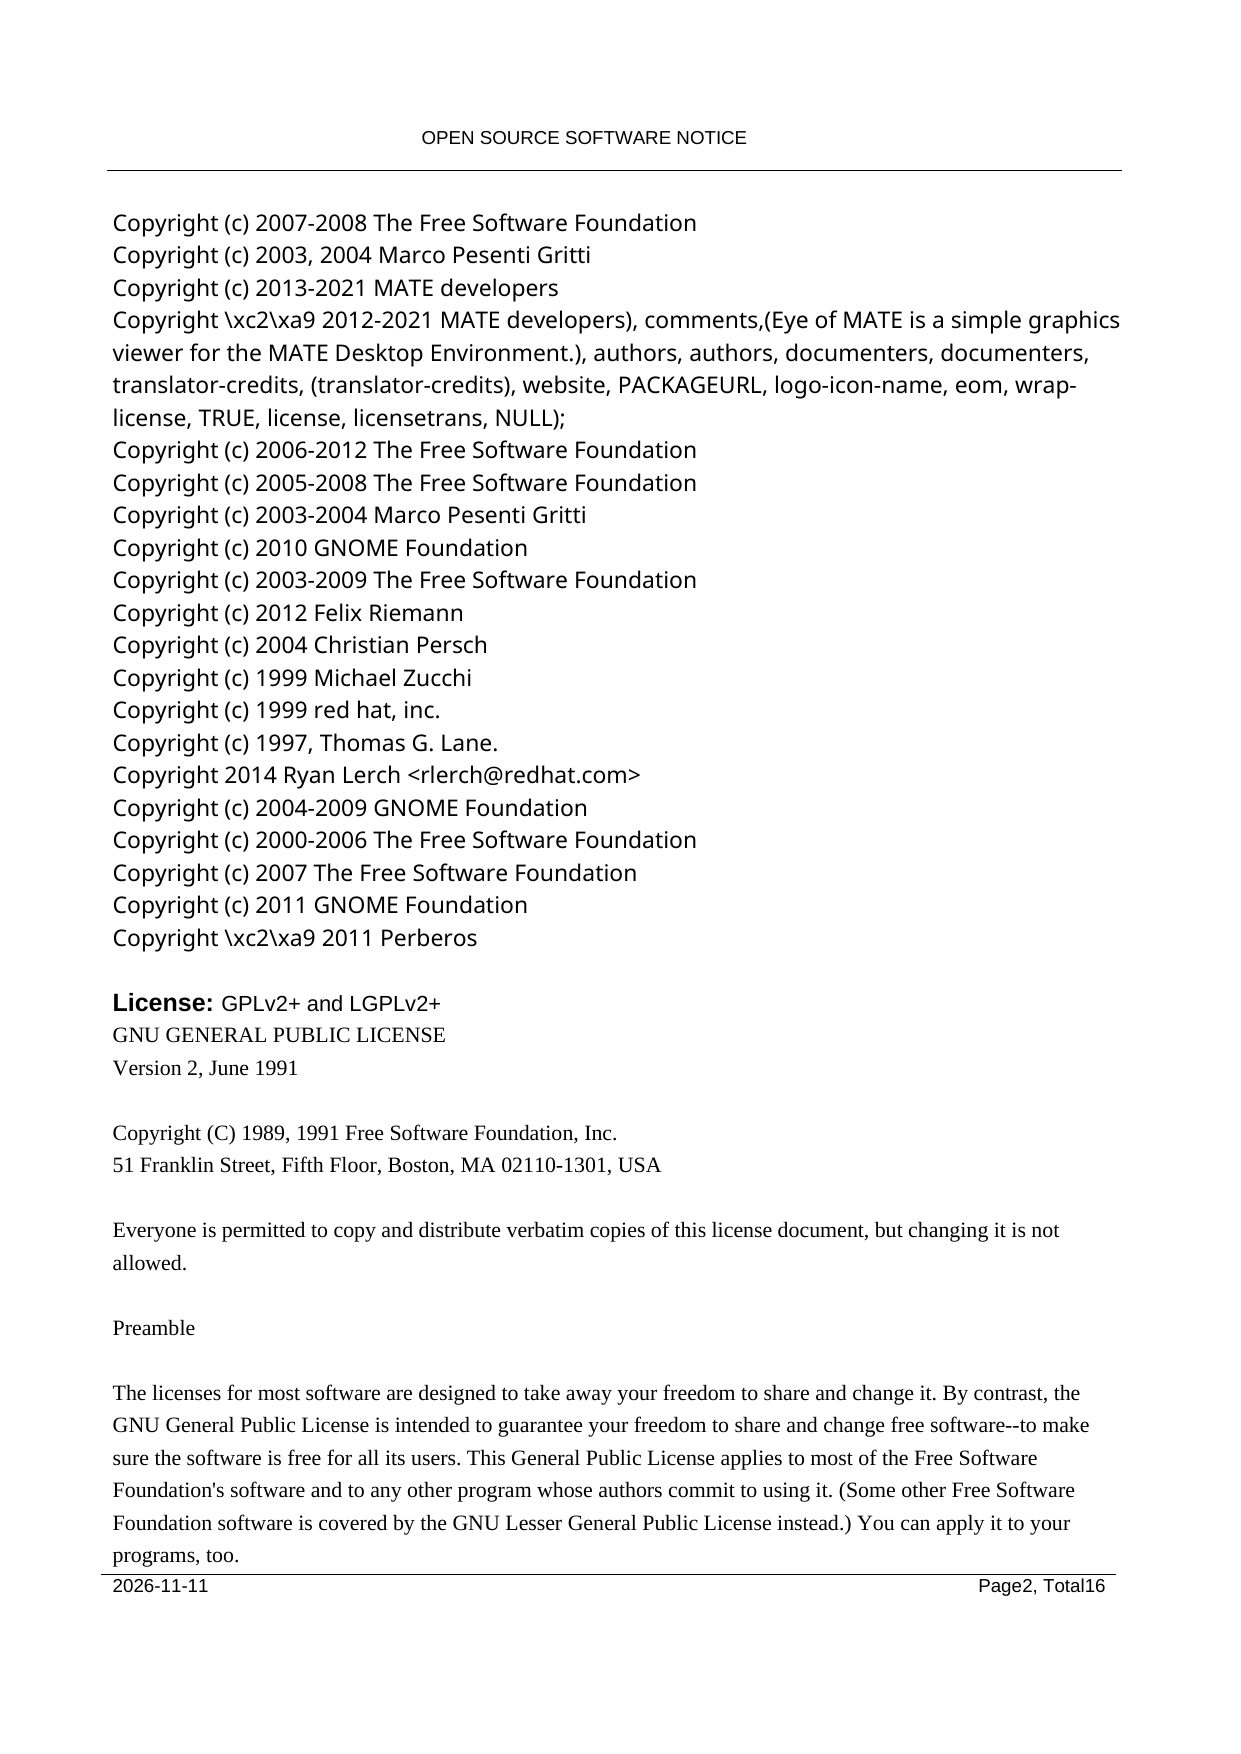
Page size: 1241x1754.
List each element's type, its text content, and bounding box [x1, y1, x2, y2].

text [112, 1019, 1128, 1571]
text License: GPLv2+ and LGPLv2+ [112, 986, 1128, 1019]
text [112, 206, 1128, 986]
